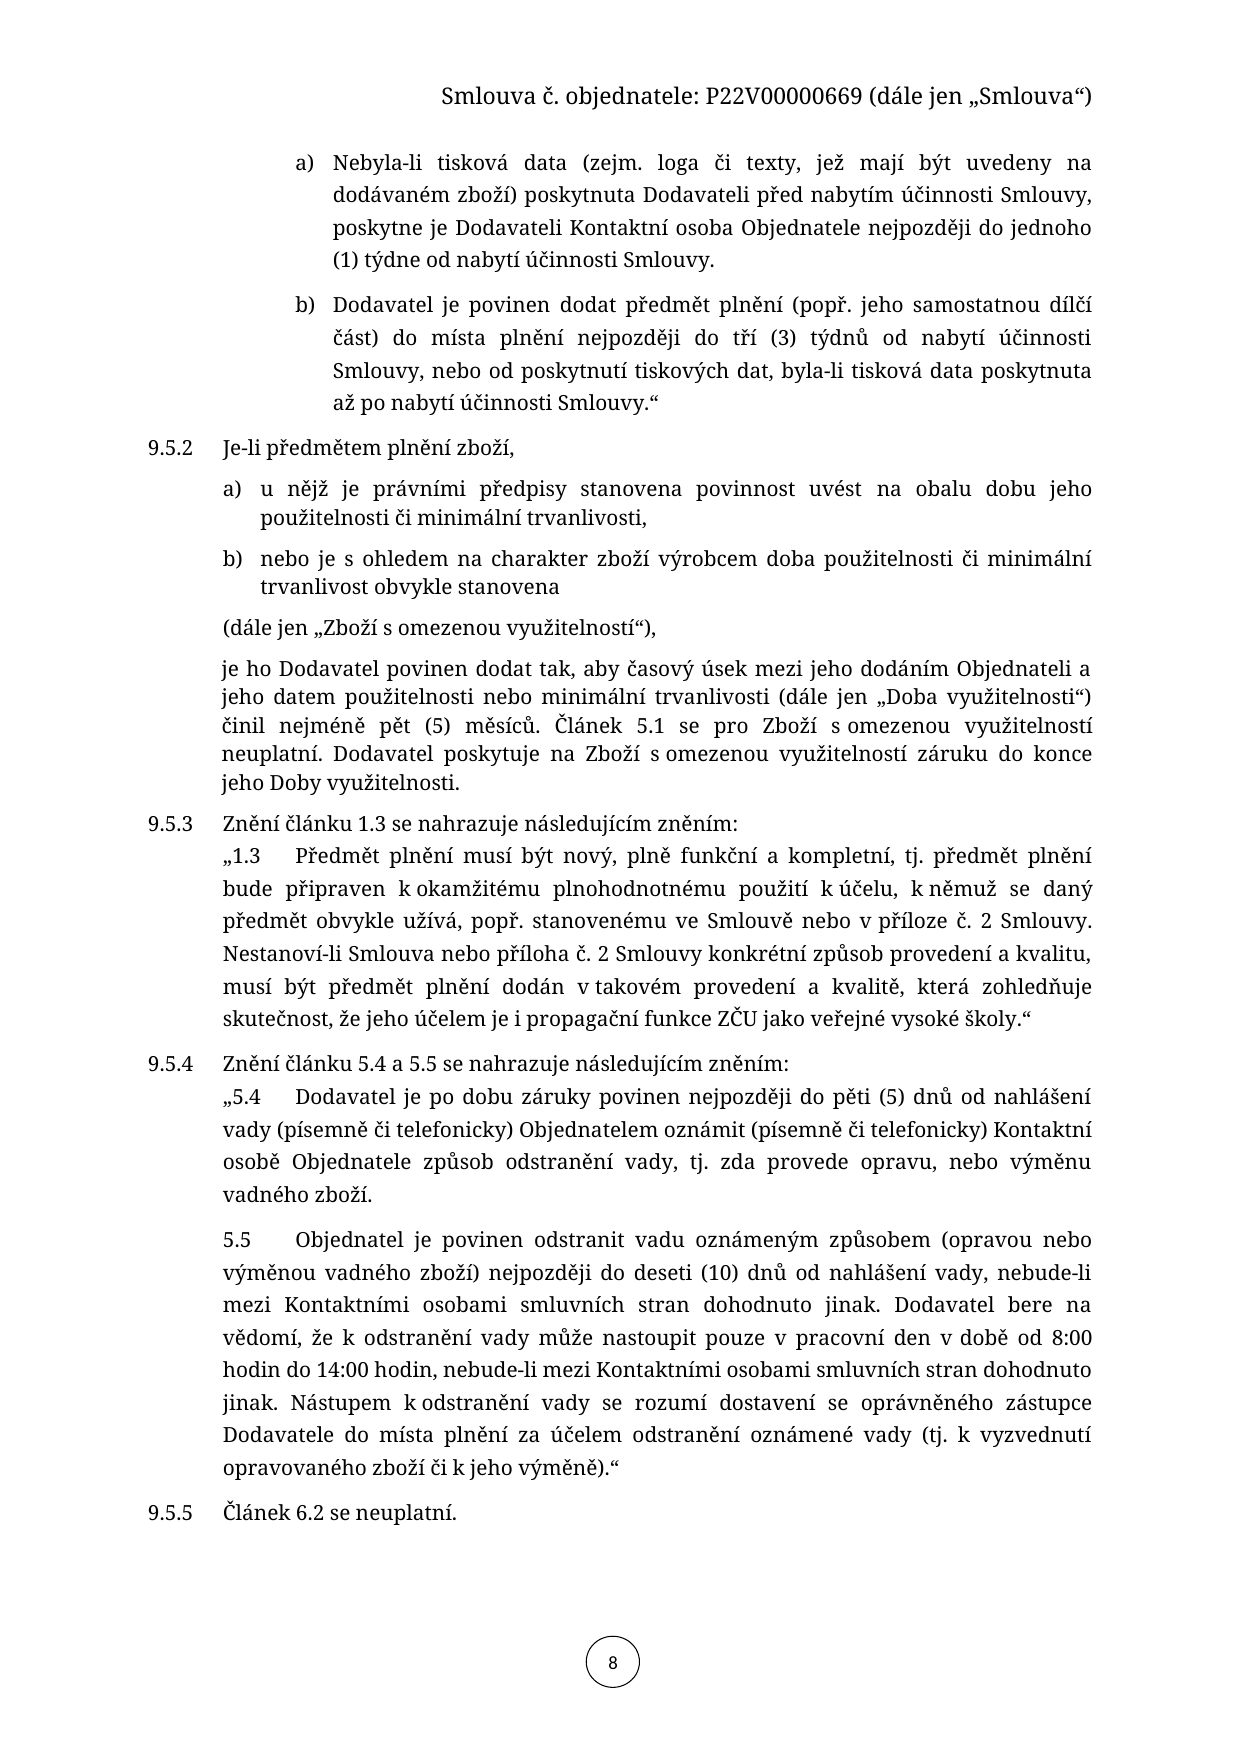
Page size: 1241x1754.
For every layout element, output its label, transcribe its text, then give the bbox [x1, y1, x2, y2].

list Je-li předmětem plnění zboží, [148, 433, 1093, 462]
list nebo je s ohledem na charakter zboží výrobcem doba použitelnosti či minimální trvanlivost obvykle stanovena [223, 544, 1093, 601]
list Článek 6.2 se neuplatní. [148, 1498, 1093, 1527]
list „5.4 Dodavatel je po dobu záruky povinen nejpozději do pěti (5) dnů od nahlášení vady (písemně či telefonicky) Objednatelem oznámit (písemně či telefonicky) Kontaktní osobě Objednatele způsob odstranění vady, tj. zda provede opravu, nebo výměnu vadného zboží. [223, 1082, 1093, 1208]
list „1.3 Předmět plnění musí být nový, plně funkční a kompletní, tj. předmět plnění bude připraven k okamžitému plnohodnotnému použití k účelu, k němuž se daný předmět obvykle užívá, popř. stanovenému ve Smlouvě nebo v příloze č. 2 Smlouvy. Nestanoví-li Smlouva nebo příloha č. 2 Smlouvy konkrétní způsob provedení a kvalitu, musí být předmět plnění dodán v takovém provedení a kvalitě, která zohledňuje skutečnost, že jeho účelem je i propagační funkce ZČU jako veřejné vysoké školy.“ [223, 841, 1093, 1033]
text je ho Dodavatel povinen dodat tak, aby časový úsek mezi jeho dodáním Objednateli a jeho datem použitelnosti nebo minimální trvanlivosti (dále jen „Doba využitelnosti“) činil nejméně pět (5) měsíců. Článek 5.1 se pro Zboží s omezenou využitelností neuplatní. Dodavatel poskytuje na Zboží s omezenou využitelností záruku do konce jeho Doby využitelnosti. [221, 654, 1093, 796]
list Znění článku 1.3 se nahrazuje následujícím zněním: [148, 809, 1093, 837]
list 5.5 Objednatel je povinen odstranit vadu oznámeným způsobem (opravou nebo výměnou vadného zboží) nejpozději do deseti (10) dnů od nahlášení vady, nebude-li mezi Kontaktními osobami smluvních stran dohodnuto jinak. Dodavatel bere na vědomí, že k odstranění vady může nastoupit pouze v pracovní den v době od 8:00 hodin do 14:00 hodin, nebude-li mezi Kontaktními osobami smluvních stran dohodnuto jinak. Nástupem k odstranění vady se rozumí dostavení se oprávněného zástupce Dodavatele do místa plnění za účelem odstranění oznámené vady (tj. k vyzvednutí opravovaného zboží či k jeho výměně).“ [223, 1225, 1093, 1482]
list Dodavatel je povinen dodat předmět plnění (popř. jeho samostatnou dílčí část) do místa plnění nejpozději do tří (3) týdnů od nabytí účinnosti Smlouvy, nebo od poskytnutí tiskových dat, byla-li tisková data poskytnuta až po nabytí účinnosti Smlouvy.“ [295, 291, 1093, 417]
list Nebyla-li tisková data (zejm. loga či texty, jež mají být uvedeny na dodávaném zboží) poskytnuta Dodavateli před nabytím účinnosti Smlouvy, poskytne je Dodavateli Kontaktní osoba Objednatele nejpozději do jednoho (1) týdne od nabytí účinnosti Smlouvy. [295, 148, 1093, 274]
list u nějž je právními předpisy stanovena povinnost uvést na obalu dobu jeho použitelnosti či minimální trvanlivosti, [223, 474, 1093, 531]
list Znění článku 5.4 a 5.5 se nahrazuje následujícím zněním: [148, 1049, 1093, 1078]
text (dále jen „Zboží s omezenou využitelností“), [223, 613, 1093, 642]
